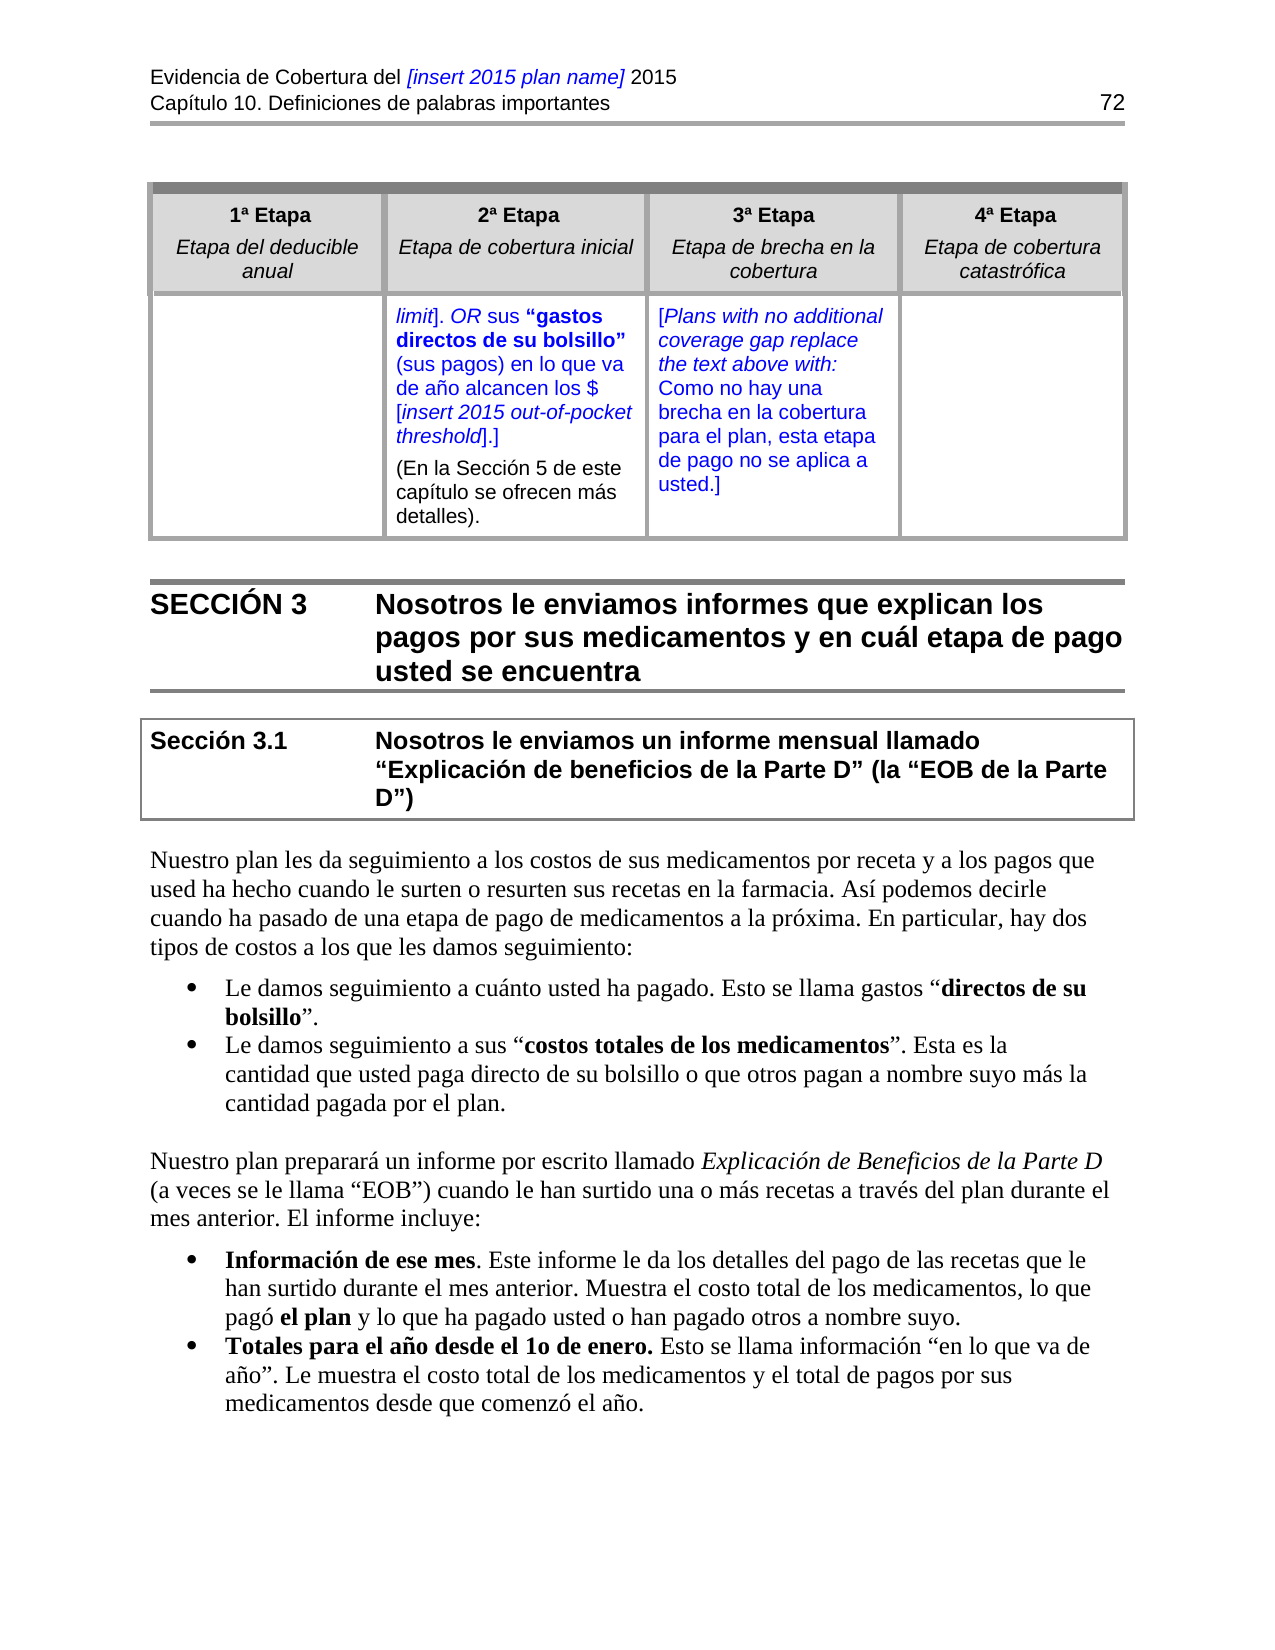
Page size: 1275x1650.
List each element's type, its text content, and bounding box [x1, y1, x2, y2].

table_header 2ª Etapa Etapa de cobertura inicial [388, 194, 644, 291]
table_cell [387, 296, 645, 536]
table_header 4ª Etapa Etapa de cobertura catastrófica [903, 194, 1122, 291]
subtitle Sección 3.1 Nosotros le enviamos un informe mensual llamado “Explicación de beneficios de la Parte D” (la “EOB de la Parte D”) [142, 720, 1133, 818]
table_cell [153, 291, 382, 536]
text Nuestro plan preparará un informe por escrito llamado Explicación de Beneficios de la Parte D (a veces se le llama “EOB”) cuando le han surtido una o más recetas a través del plan durante el mes anterior. El informe incluye: [150, 1146, 1125, 1232]
list Le damos seguimiento a cuánto usted ha pagado. Esto se llama gastos “directos de su bolsillo”. [187, 973, 1087, 1031]
table_header 3ª Etapa Etapa de brecha en la cobertura [650, 194, 897, 291]
list Totales para el año desde el 1o de enero. Esto se llama información “en lo que va de año”. Le muestra el costo total de los medicamentos y el total de pagos por sus medicamentos desde que comenzó el año. [187, 1331, 1125, 1417]
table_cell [902, 291, 1123, 536]
subtitle SECCIÓN 3 Nosotros le enviamos informes que explican los pagos por sus medicamentos y en cuál etapa de pago usted se encuentra [150, 585, 1125, 689]
list Información de ese mes. Este informe le da los detalles del pago de las recetas que le han surtido durante el mes anterior. Muestra el costo total de los medicamentos, lo que pagó el plan y lo que ha pagado usted o han pagado otros a nombre suyo. [187, 1245, 1125, 1331]
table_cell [649, 296, 898, 536]
list Le damos seguimiento a sus “costos totales de los medicamentos”. Esta es la cantidad que usted paga directo de su bolsillo o que otros pagan a nombre suyo más la cantidad pagada por el plan. [187, 1031, 1087, 1117]
text Nuestro plan les da seguimiento a los costos de sus medicamentos por receta y a los pagos que used ha hecho cuando le surten o resurten sus recetas en la farmacia. Así podemos decirle cuando ha pasado de una etapa de pago de medicamentos a la próxima. En particular, hay dos tipos de costos a los que les damos seguimiento: [150, 846, 1125, 961]
table_header 1ª Etapa Etapa del deducible anual [153, 194, 381, 291]
